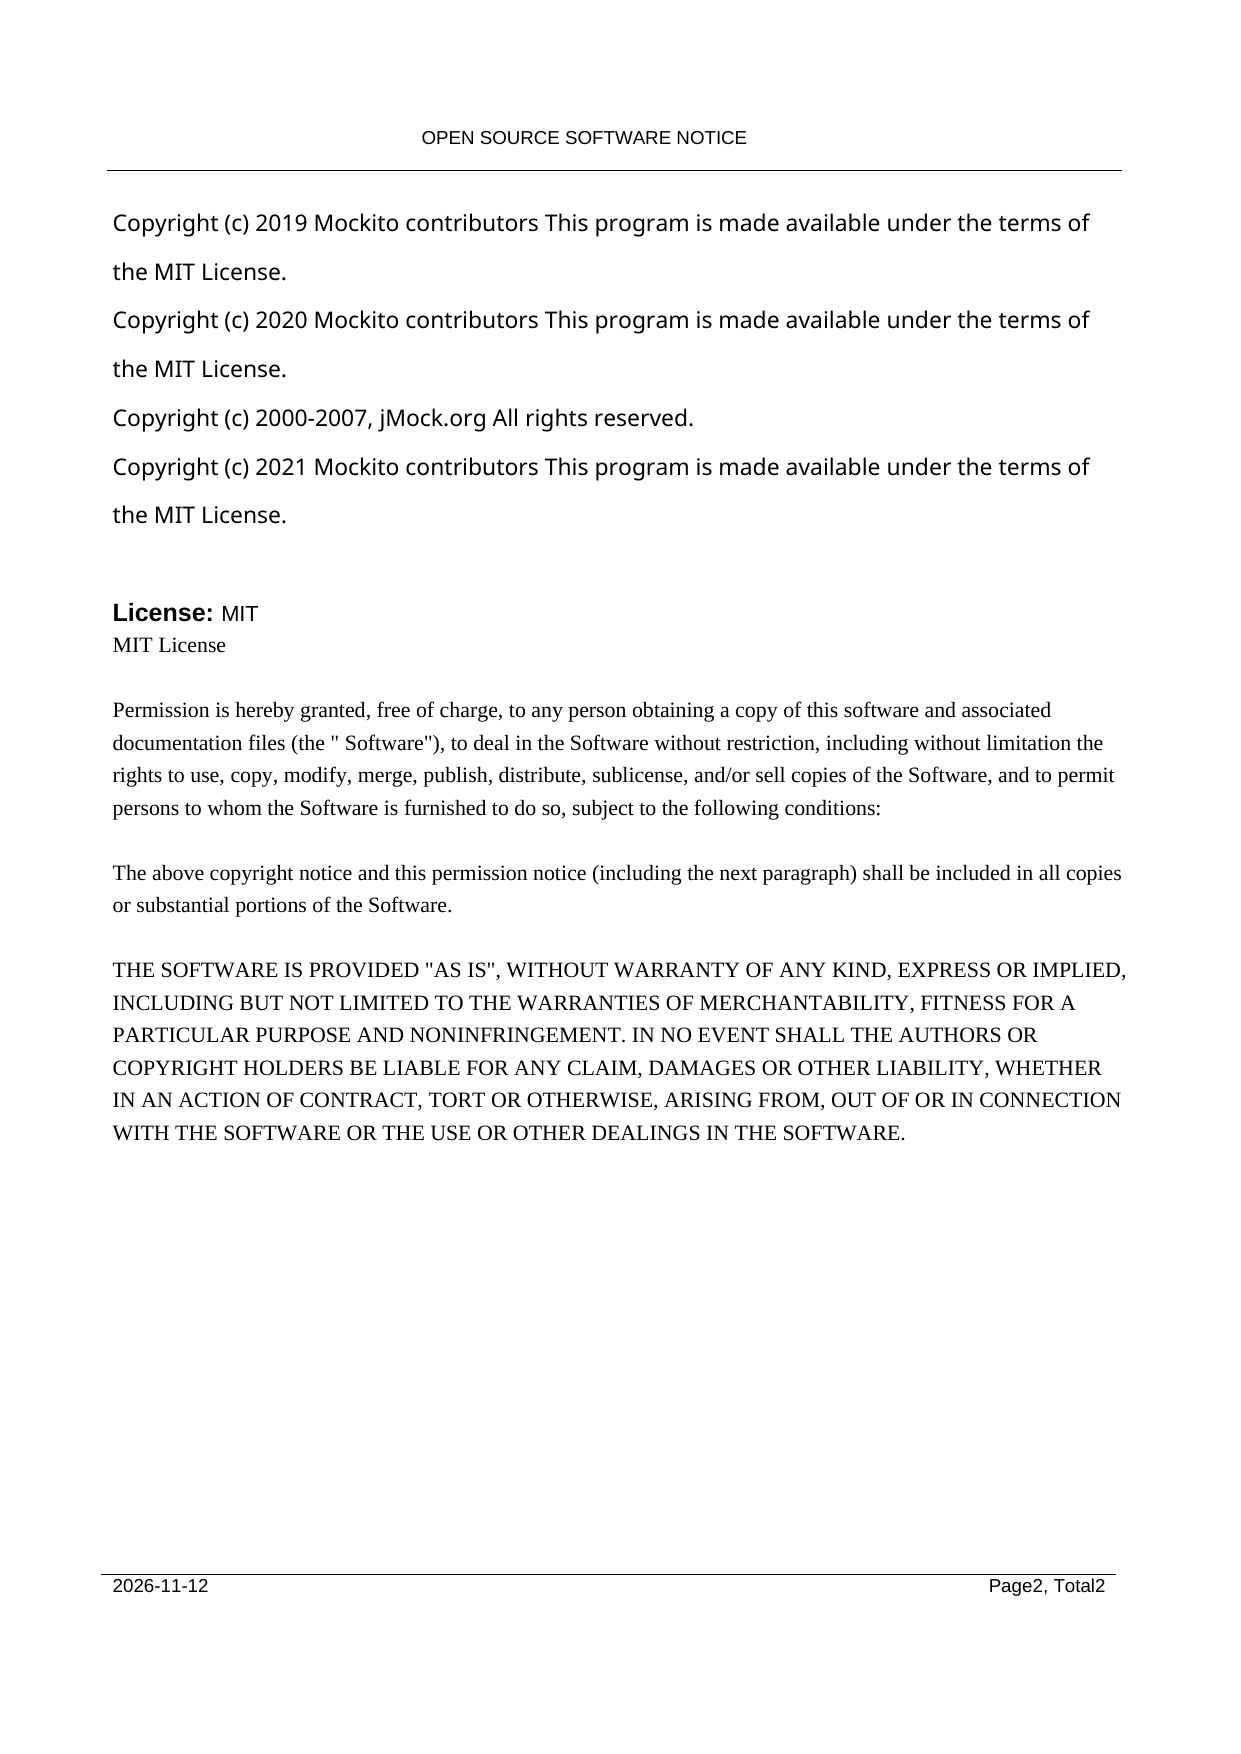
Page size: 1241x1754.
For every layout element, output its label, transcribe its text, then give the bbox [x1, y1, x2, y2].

text License: MIT [112, 596, 1128, 629]
text MIT License Permission is hereby granted, free of charge, to any person obtaining a copy of this software and associated documentation files (the " Software"), to deal in the Software without restriction, including without limitation the rights to use, copy, modify, merge, publish, distribute, sublicense, and/or sell copies of the Software, and to permit persons to whom the Software is furnished to do so, subject to the following conditions: The above copyright notice and this permission notice (including the next paragraph) shall be included in all copies or substantial portions of the Software. THE SOFTWARE IS PROVIDED "AS IS", WITHOUT WARRANTY OF ANY KIND, EXPRESS OR IMPLIED, INCLUDING BUT NOT LIMITED TO THE WARRANTIES OF MERCHANTABILITY, FITNESS FOR A PARTICULAR PURPOSE AND NONINFRINGEMENT. IN NO EVENT SHALL THE AUTHORS OR COPYRIGHT HOLDERS BE LIABLE FOR ANY CLAIM, DAMAGES OR OTHER LIABILITY, WHETHER IN AN ACTION OF CONTRACT, TORT OR OTHERWISE, ARISING FROM, OUT OF OR IN CONNECTION WITH THE SOFTWARE OR THE USE OR OTHER DEALINGS IN THE SOFTWARE. [112, 629, 1128, 1149]
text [112, 206, 1128, 580]
